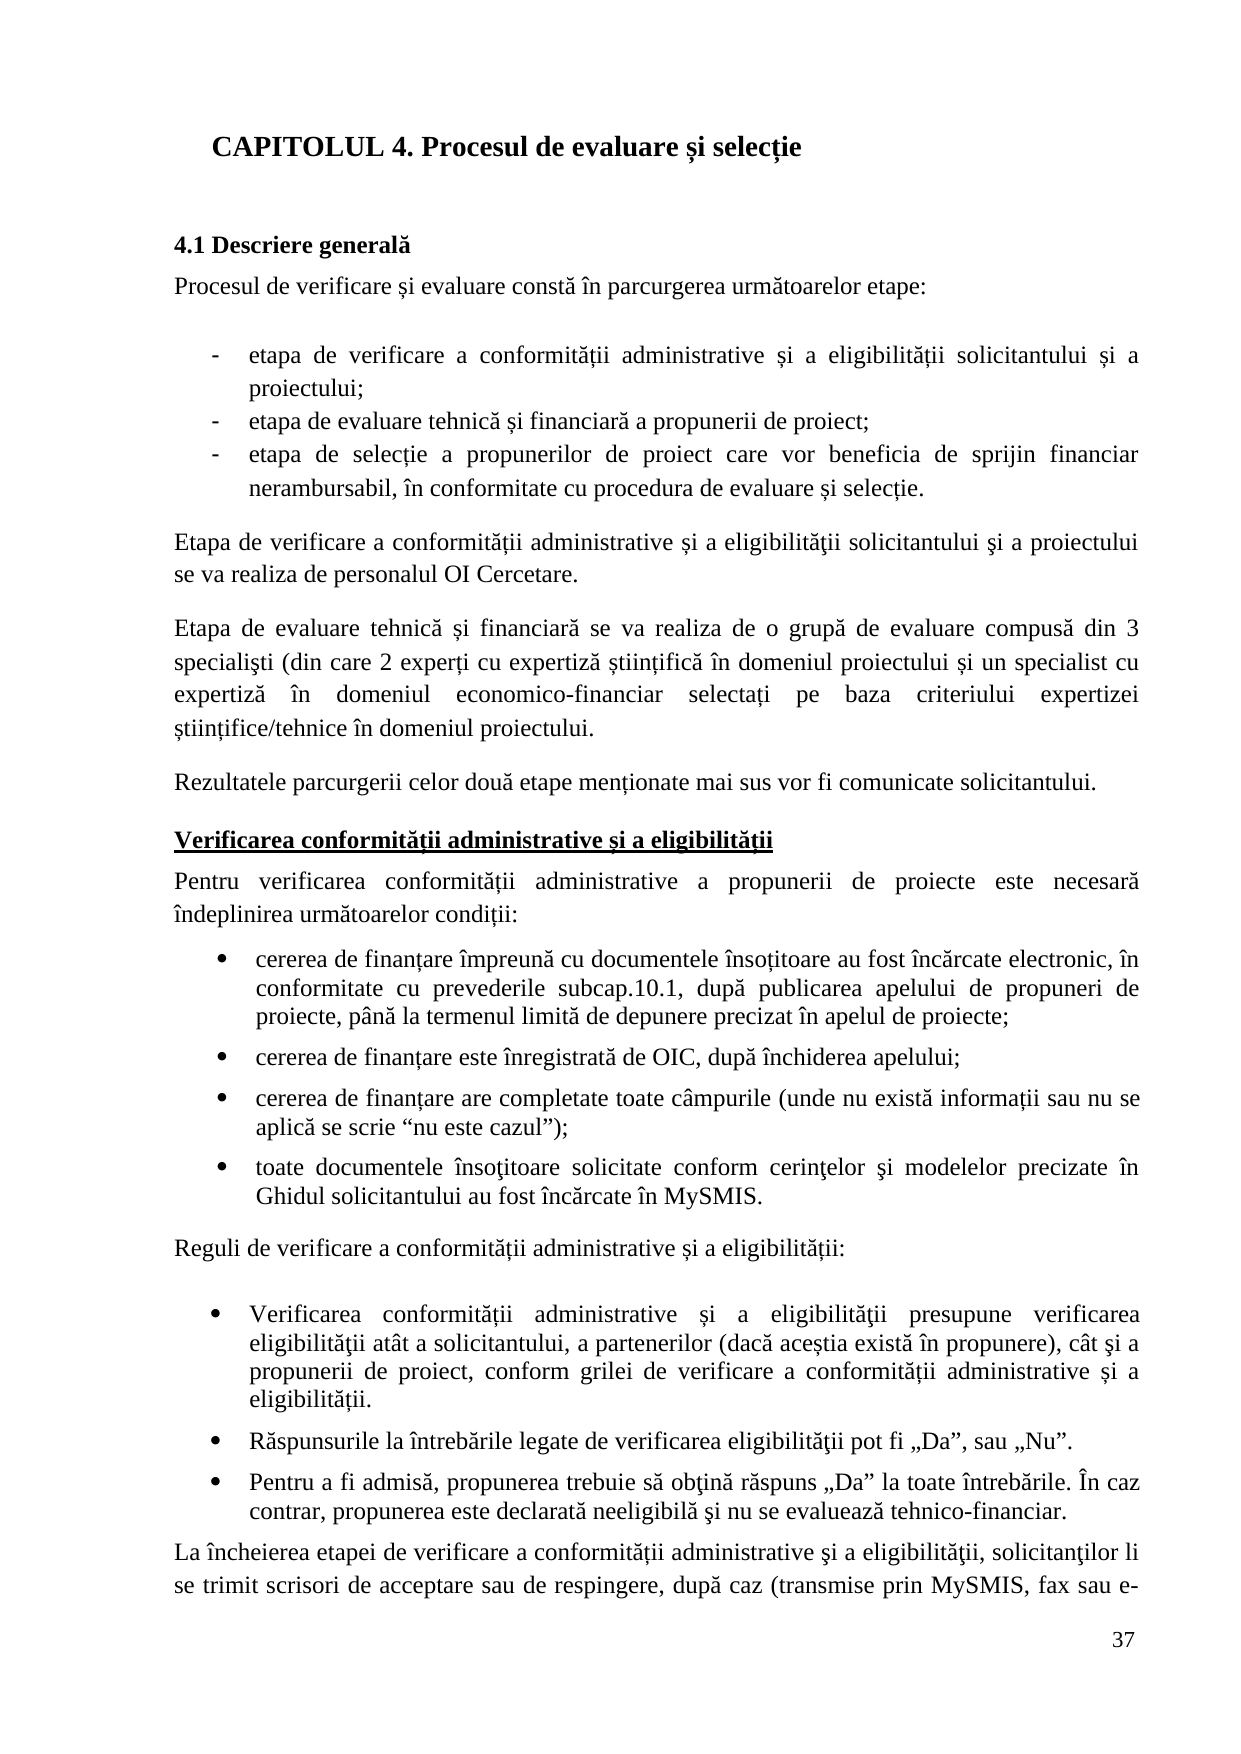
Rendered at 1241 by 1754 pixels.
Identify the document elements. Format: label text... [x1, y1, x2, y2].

list cererea de finanțare este înregistrată de OIC, după închiderea apelului; [218, 1043, 1140, 1071]
text Pentru verificarea conformității administrative a propunerii de proiecte este necesară îndeplinirea următoarelor condiții: [174, 866, 1140, 928]
text Rezultatele parcurgerii celor două etape menționate mai sus vor fi comunicate solicitantului. [174, 767, 1140, 795]
subtitle CAPITOLUL 4. Procesul de evaluare și selecție [211, 129, 1140, 163]
text Etapa de verificare a conformității administrative și a eligibilităţii solicitantului şi a proiectului se va realiza de personalul OI Cercetare. [174, 527, 1140, 588]
list toate documentele însoţitoare solicitate conform cerinţelor şi modelelor precizate în Ghidul solicitantului au fost încărcate în MySMIS. [218, 1153, 1140, 1210]
text Etapa de evaluare tehnică și financiară se va realiza de o grupă de evaluare compusă din 3 specialişti (din care 2 experți cu expertiză științifică în domeniul proiectului și un specialist cu expertiză în domeniul economico-financiar selectați pe baza criteriului expertizei științifice/tehnice în domeniul proiectului. [174, 613, 1140, 741]
list Pentru a fi admisă, propunerea trebuie să obţină răspuns „Da” la toate întrebările. În caz contrar, propunerea este declarată neeligibilă şi nu se evaluează tehnico-financiar. [211, 1468, 1140, 1525]
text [174, 1537, 1140, 1599]
text Verificarea conformității administrative și a eligibilității [174, 825, 1140, 854]
list etapa de evaluare tehnică și financiară a propunerii de proiect; [211, 406, 1140, 435]
subtitle Descriere generală [174, 230, 1140, 259]
list etapa de selecție a propunerilor de proiect care vor beneficia de sprijin financiar nerambursabil, în conformitate cu procedura de evaluare și selecție. [211, 439, 1140, 501]
text Procesul de verificare și evaluare constă în parcurgerea următoarelor etape: [174, 271, 1140, 299]
list Răspunsurile la întrebările legate de verificarea eligibilităţii pot fi „Da”, sau „Nu”. [211, 1425, 1140, 1456]
text Reguli de verificare a conformității administrative și a eligibilității: [174, 1233, 1140, 1262]
list cererea de finanțare împreună cu documentele însoțitoare au fost încărcate electronic, în conformitate cu prevederile subcap.10.1, după publicarea apelului de propuneri de proiecte, până la termenul limită de depunere precizat în apelul de proiecte; [218, 945, 1140, 1030]
list Verificarea conformității administrative și a eligibilităţii presupune verificarea eligibilităţii atât a solicitantului, a partenerilor (dacă aceștia există în propunere), cât şi a propunerii de proiect, conform grilei de verificare a conformității administrative și a eligibilității. [211, 1300, 1140, 1413]
list etapa de verificare a conformității administrative și a eligibilității solicitantului și a proiectului; [211, 340, 1140, 402]
list cererea de finanțare are completate toate câmpurile (unde nu există informații sau nu se aplică se scrie “nu este cazul”); [218, 1084, 1140, 1141]
